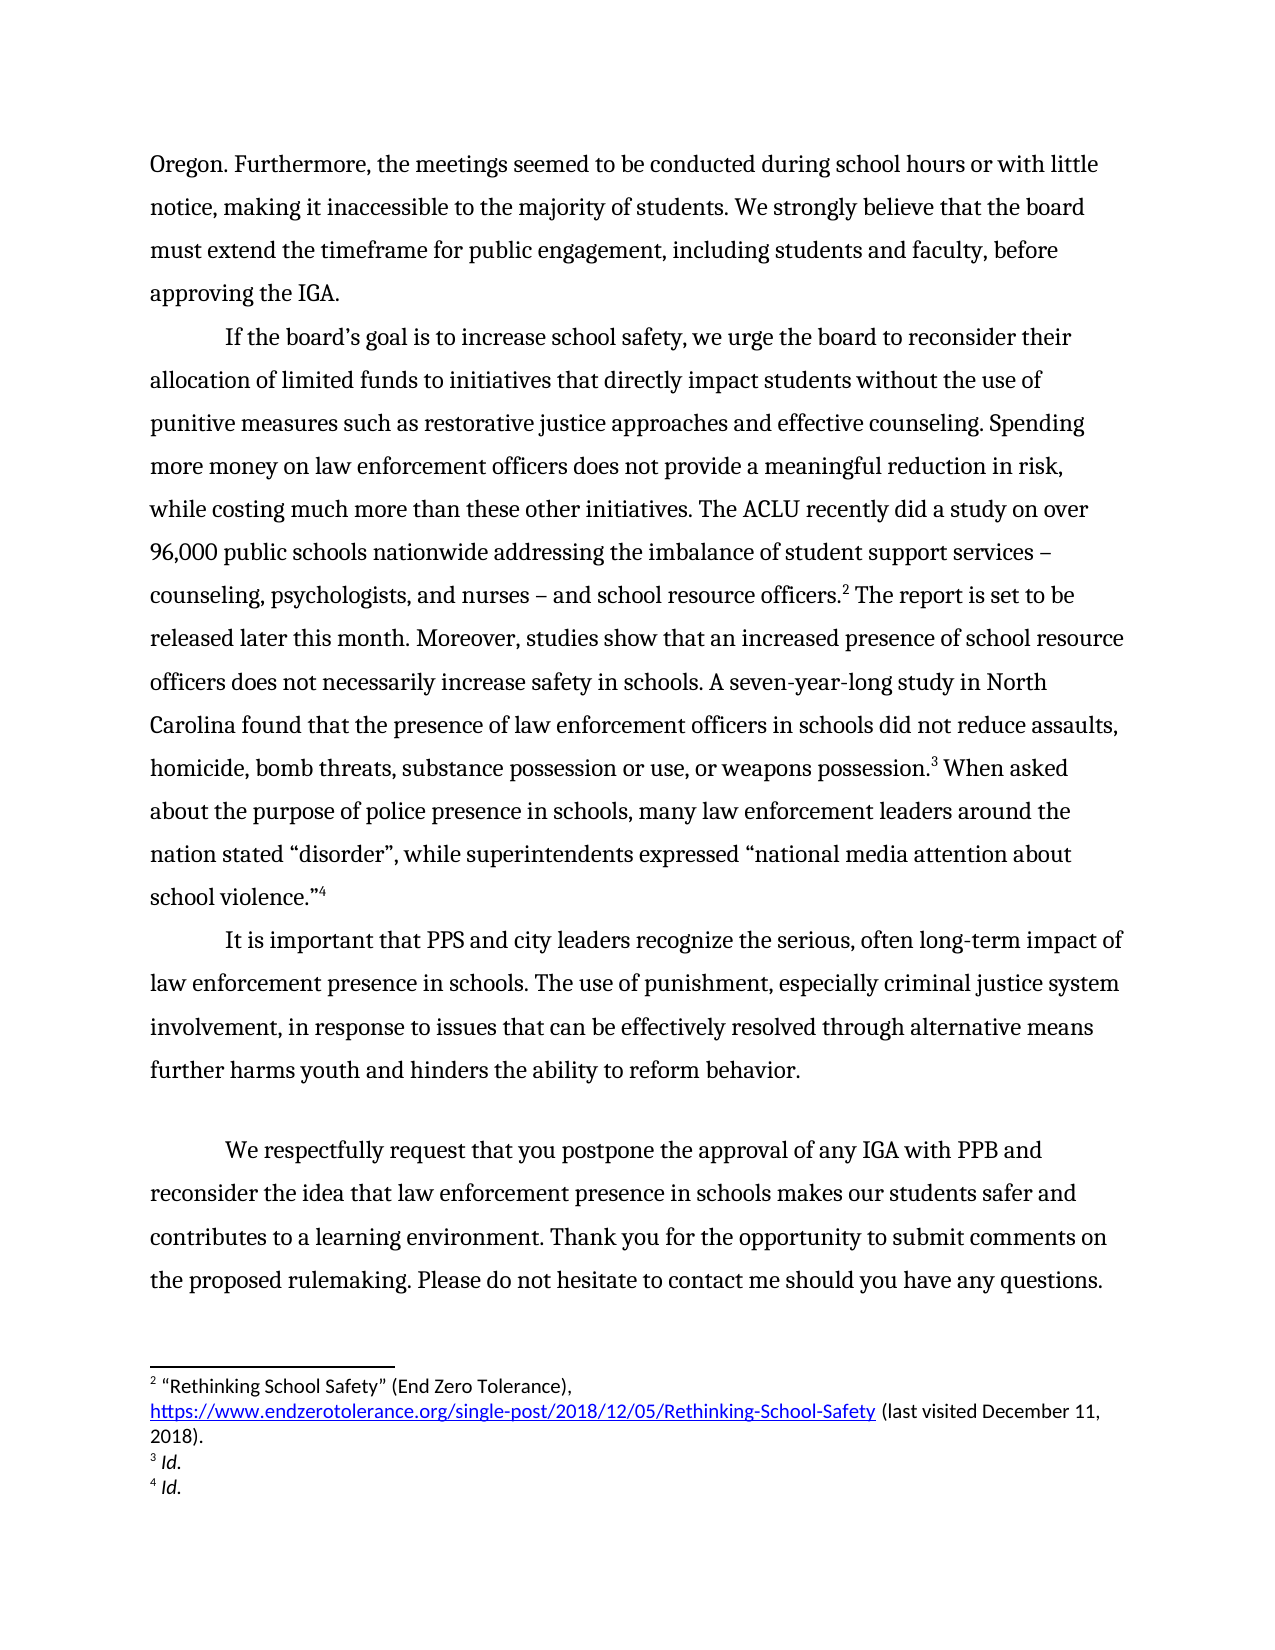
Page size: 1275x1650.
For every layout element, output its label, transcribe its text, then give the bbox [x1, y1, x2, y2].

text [150, 150, 1125, 308]
text If the board’s goal is to increase school safety, we urge the board to reconsider their allocation of limited funds to initiatives that directly impact students without the use of punitive measures such as restorative justice approaches and effective counseling. Spending more money on law enforcement officers does not provide a meaningful reduction in risk, while costing much more than these other initiatives. The ACLU recently did a study on over 96,000 public schools nationwide addressing the imbalance of student support services – counseling, psychologists, and nurses – and school resource officers. The report is set to be released later this month. Moreover, studies show that an increased presence of school resource officers does not necessarily increase safety in schools. A seven-year-long study in North Carolina found that the presence of law enforcement officers in schools did not reduce assaults, homicide, bomb threats, substance possession or use, or weapons possession. When asked about the purpose of police presence in schools, many law enforcement leaders around the nation stated “disorder”, while superintendents expressed “national media attention about school violence.” [150, 322, 1125, 912]
text We respectfully request that you postpone the approval of any IGA with PPB and reconsider the idea that law enforcement presence in schools makes our students safer and contributes to a learning environment. Thank you for the opportunity to submit comments on the proposed rulemaking. Please do not hesitate to contact me should you have any questions. [150, 1136, 1125, 1294]
text It is important that PPS and city leaders recognize the serious, often long-term impact of law enforcement presence in schools. The use of punishment, especially criminal justice system involvement, in response to issues that can be effectively resolved through alternative means further harms youth and hinders the ability to reform behavior. [150, 926, 1125, 1084]
